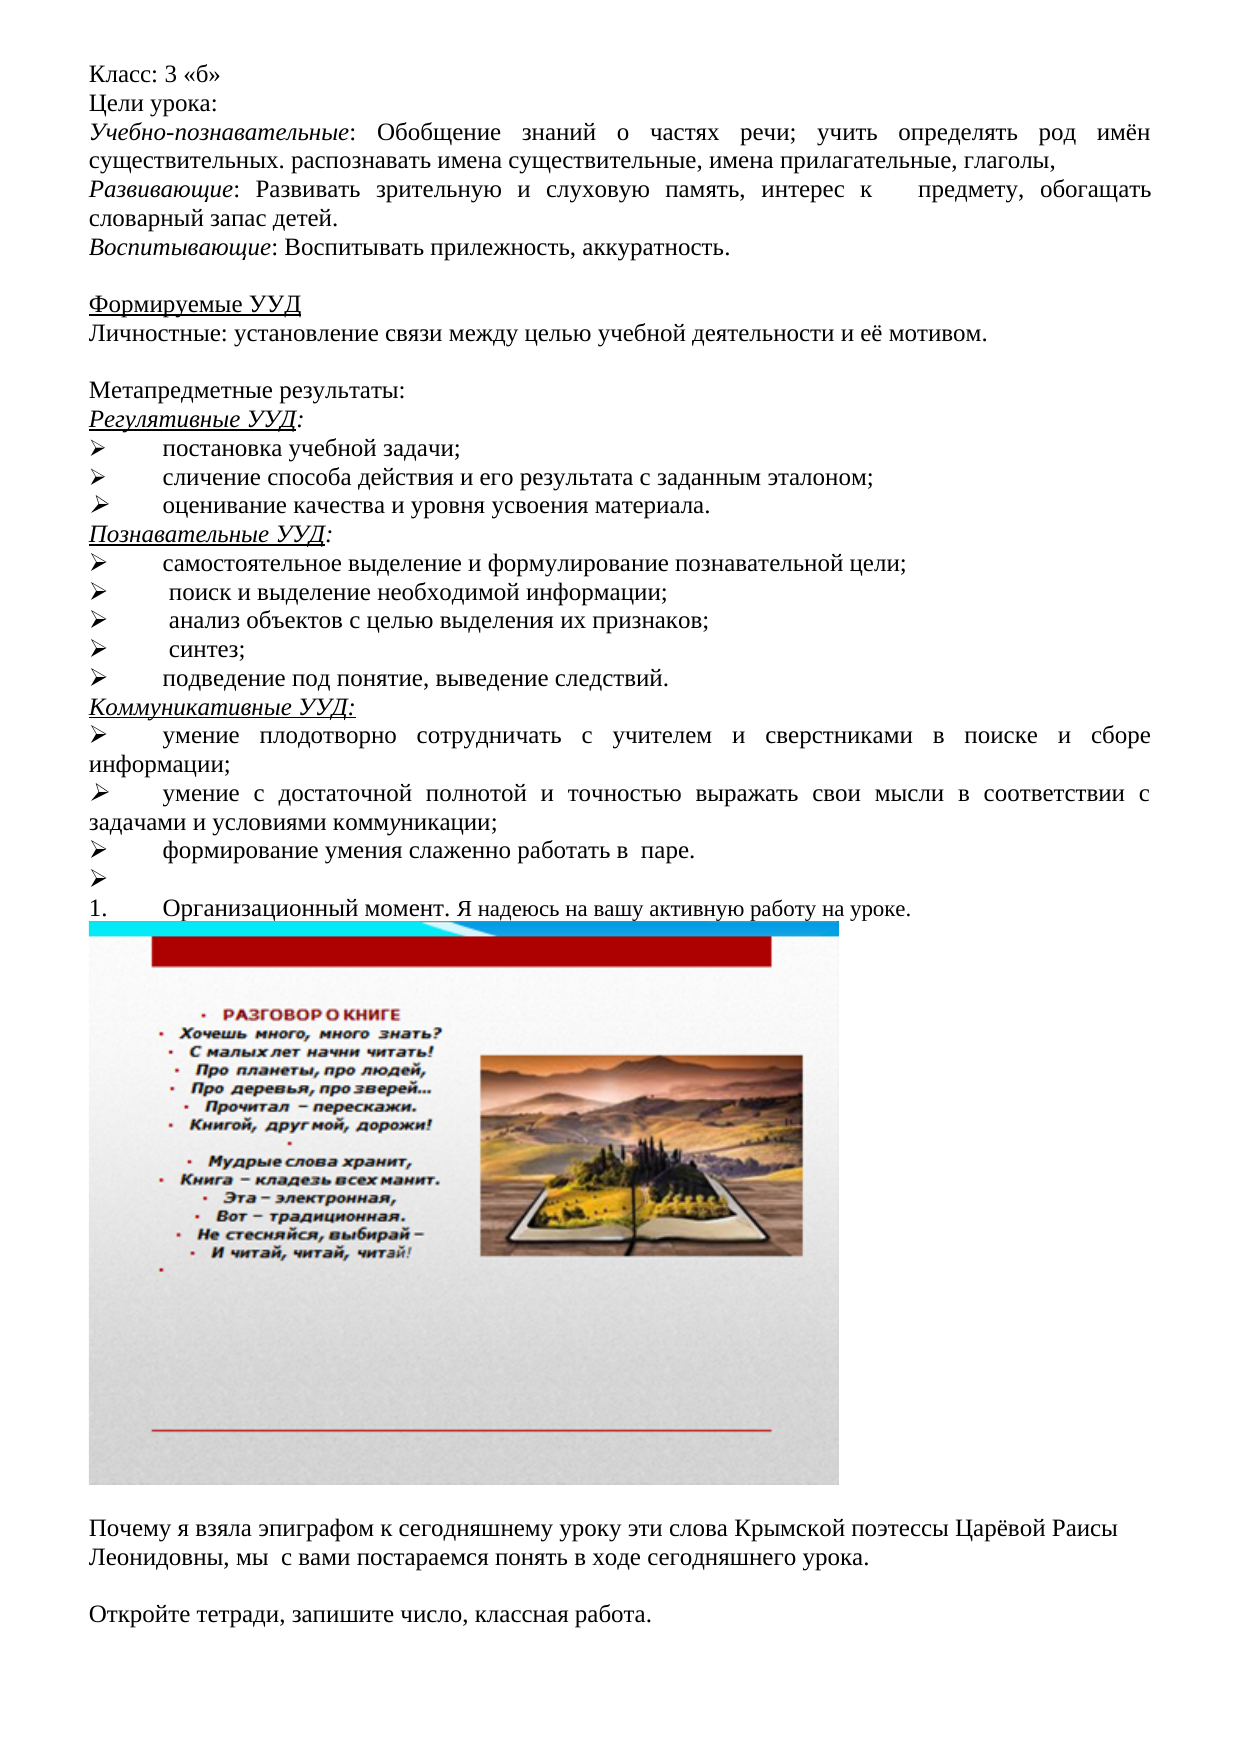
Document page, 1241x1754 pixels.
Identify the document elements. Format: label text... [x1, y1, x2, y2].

text Личностные: установление связи между целью учебной деятельности и её мотивом. [89, 318, 1152, 347]
text Формируемые УУД [89, 289, 1152, 318]
text Цели урока: [89, 88, 1152, 117]
list постановка учебной задачи; [89, 433, 1152, 462]
list оценивание качества и уровня усвоения материала. [89, 490, 1152, 519]
text Откройте тетради, запишите число, классная работа. [89, 1599, 1152, 1628]
text Метапредметные результаты: [89, 375, 1152, 404]
picture [88, 921, 839, 1485]
list подведение под понятие, выведение следствий. [89, 663, 1152, 692]
list синтез; [89, 634, 1152, 663]
text Воспитывающие: Воспитывать прилежность, аккуратность. [89, 232, 1152, 260]
text Класс: 3 «б» [89, 59, 1152, 88]
text Развивающие: Развивать зрительную и слуховую память, интерес к предмету, обогащать словарный запас детей. [89, 174, 1152, 232]
list Организационный момент. Я надеюсь на вашу активную работу на уроке. [89, 893, 1152, 922]
list сличение способа действия и его результата с заданным эталоном; [89, 462, 1152, 490]
list анализ объектов с целью выделения их признаков; [89, 605, 1152, 634]
list формирование умения слаженно работать в паре. [89, 835, 1152, 864]
list самостоятельное выделение и формулирование познавательной цели; [89, 548, 1152, 577]
text Почему я взяла эпиграфом к сегодняшнему уроку эти слова Крымской поэтессы Царёвой Раисы Леонидовны, мы с вами постараемся понять в ходе сегодняшнего урока. [89, 1513, 1152, 1570]
list поиск и выделение необходимой информации; [89, 577, 1152, 605]
list умение плодотворно сотрудничать с учителем и сверстниками в поиске и сборе информации; [89, 720, 1152, 778]
list Учебно-познавательные: Обобщение знаний о частях речи; учить определять род имён существительных. распознавать имена существительные, имена прилагательные, глаголы, [89, 117, 1152, 174]
text Коммуникативные УУД: [89, 692, 1152, 720]
text Регулятивные УУД: [89, 404, 1152, 433]
list умение с достаточной полнотой и точностью выражать свои мысли в соответствии с задачами и условиями коммуникации; [89, 778, 1152, 835]
text Познавательные УУД: [89, 519, 1152, 548]
